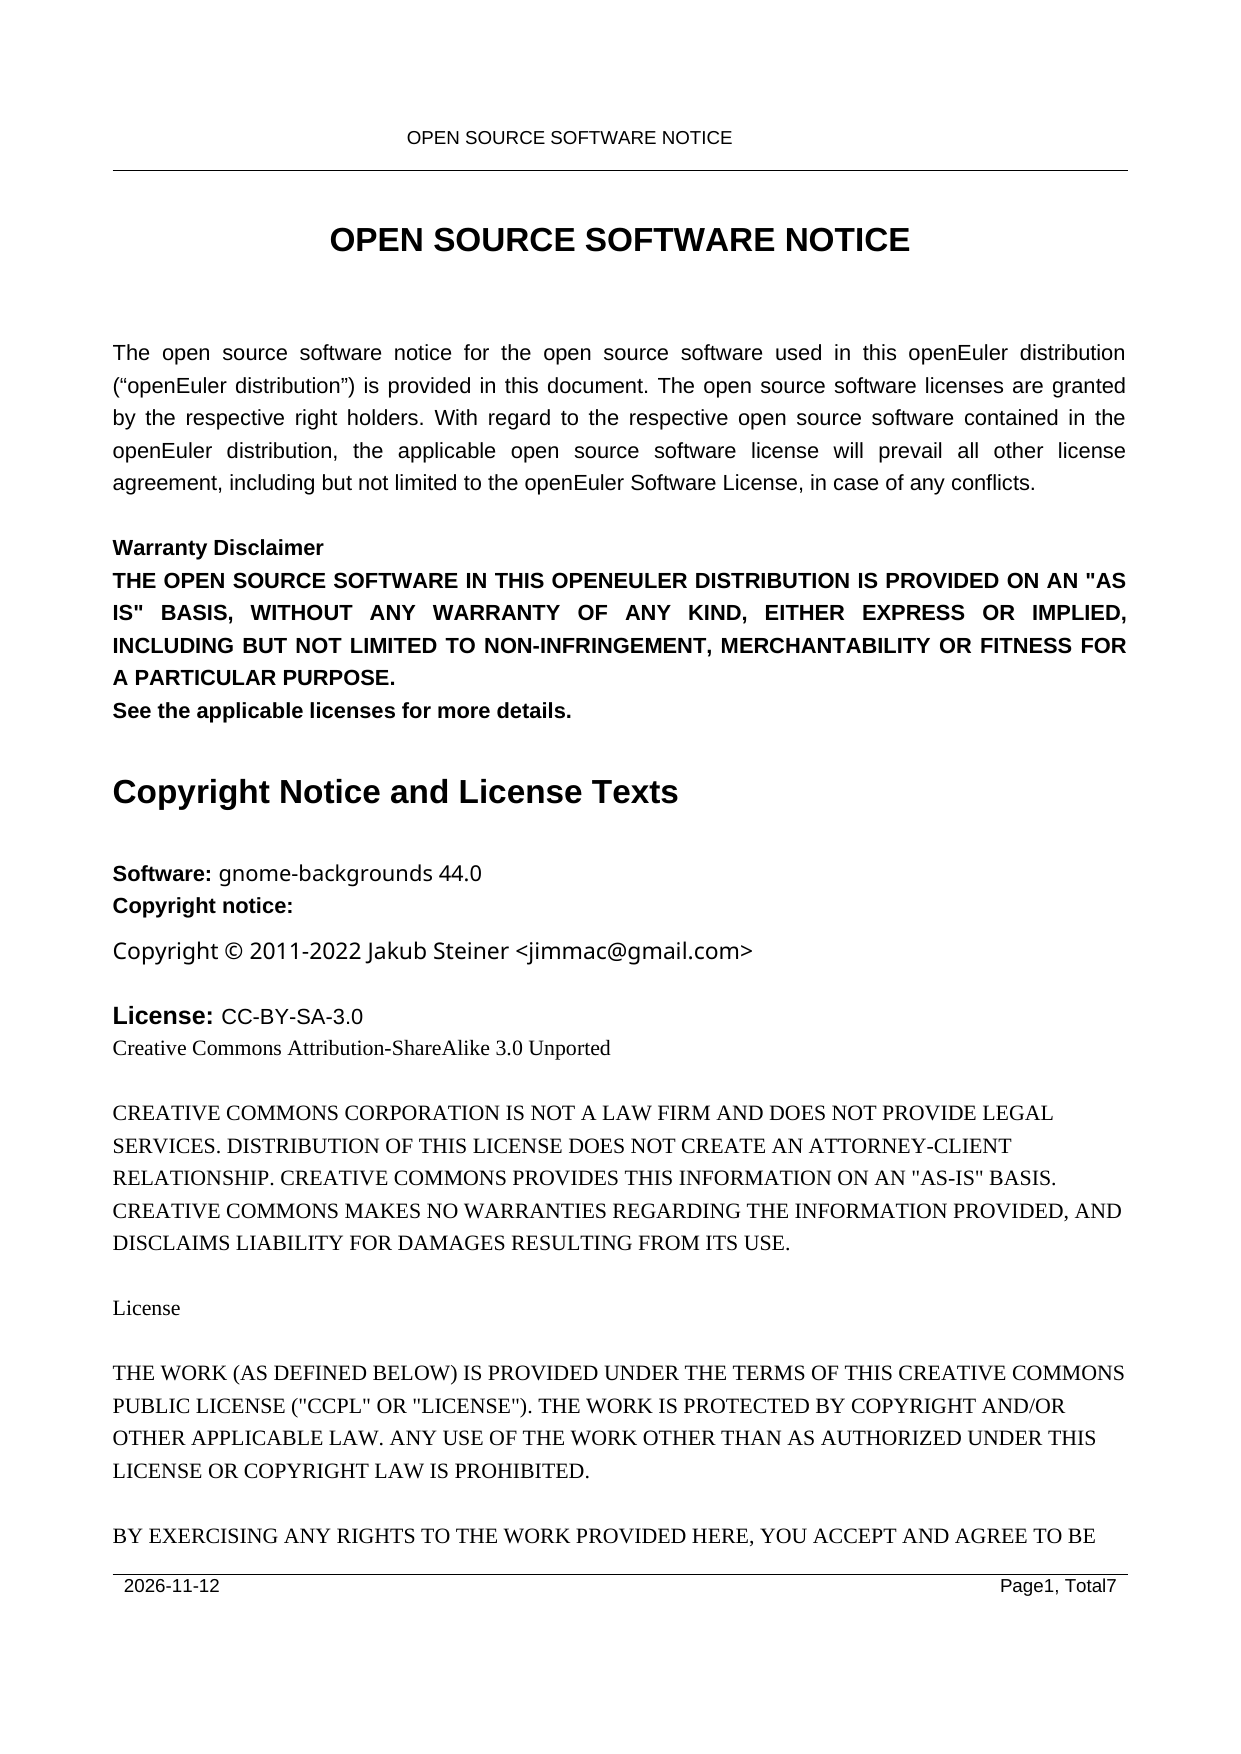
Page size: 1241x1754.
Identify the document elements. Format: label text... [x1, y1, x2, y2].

text Copyright notice: [112, 889, 1128, 921]
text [112, 1519, 1128, 1551]
text THE OPEN SOURCE SOFTWARE IN THIS OPENEULER DISTRIBUTION IS PROVIDED ON AN "AS IS" BASIS, WITHOUT ANY WARRANTY OF ANY KIND, EITHER EXPRESS OR IMPLIED, INCLUDING BUT NOT LIMITED TO NON-INFRINGEMENT, MERCHANTABILITY OR FITNESS FOR A PARTICULAR PURPOSE. See the applicable licenses for more details. [112, 564, 1128, 726]
text The open source software notice for the open source software used in this openEuler distribution (“openEuler distribution”) is provided in this document. The open source software licenses are granted by the respective right holders. With regard to the respective open source software contained in the openEuler distribution, the applicable open source software license will prevail all other license agreement, including but not limited to the openEuler Software License, in case of any conflicts. [112, 336, 1128, 499]
text License [112, 1291, 1128, 1324]
text THE WORK (AS DEFINED BELOW) IS PROVIDED UNDER THE TERMS OF THIS CREATIVE COMMONS PUBLIC LICENSE ("CCPL" OR "LICENSE"). THE WORK IS PROTECTED BY COPYRIGHT AND/OR OTHER APPLICABLE LAW. ANY USE OF THE WORK OTHER THAN AS AUTHORIZED UNDER THIS LICENSE OR COPYRIGHT LAW IS PROHIBITED. [112, 1356, 1128, 1486]
text Copyright © 2011-2022 Jakub Steiner <jimmac@gmail.com> [112, 934, 1128, 999]
text CREATIVE COMMONS CORPORATION IS NOT A LAW FIRM AND DOES NOT PROVIDE LEGAL SERVICES. DISTRIBUTION OF THIS LICENSE DOES NOT CREATE AN ATTORNEY-CLIENT RELATIONSHIP. CREATIVE COMMONS PROVIDES THIS INFORMATION ON AN "AS-IS" BASIS. CREATIVE COMMONS MAKES NO WARRANTIES REGARDING THE INFORMATION PROVIDED, AND DISCLAIMS LIABILITY FOR DAMAGES RESULTING FROM ITS USE. [112, 1096, 1128, 1259]
text OPEN SOURCE SOFTWARE NOTICE [112, 206, 1128, 271]
text Creative Commons Attribution-ShareAlike 3.0 Unported [112, 1031, 1128, 1064]
title Software: gnome-backgrounds 44.0 [112, 856, 1128, 889]
text Copyright Notice and License Texts [112, 759, 1128, 824]
text Warranty Disclaimer [112, 531, 1128, 564]
text License: CC-BY-SA-3.0 [112, 999, 1128, 1031]
